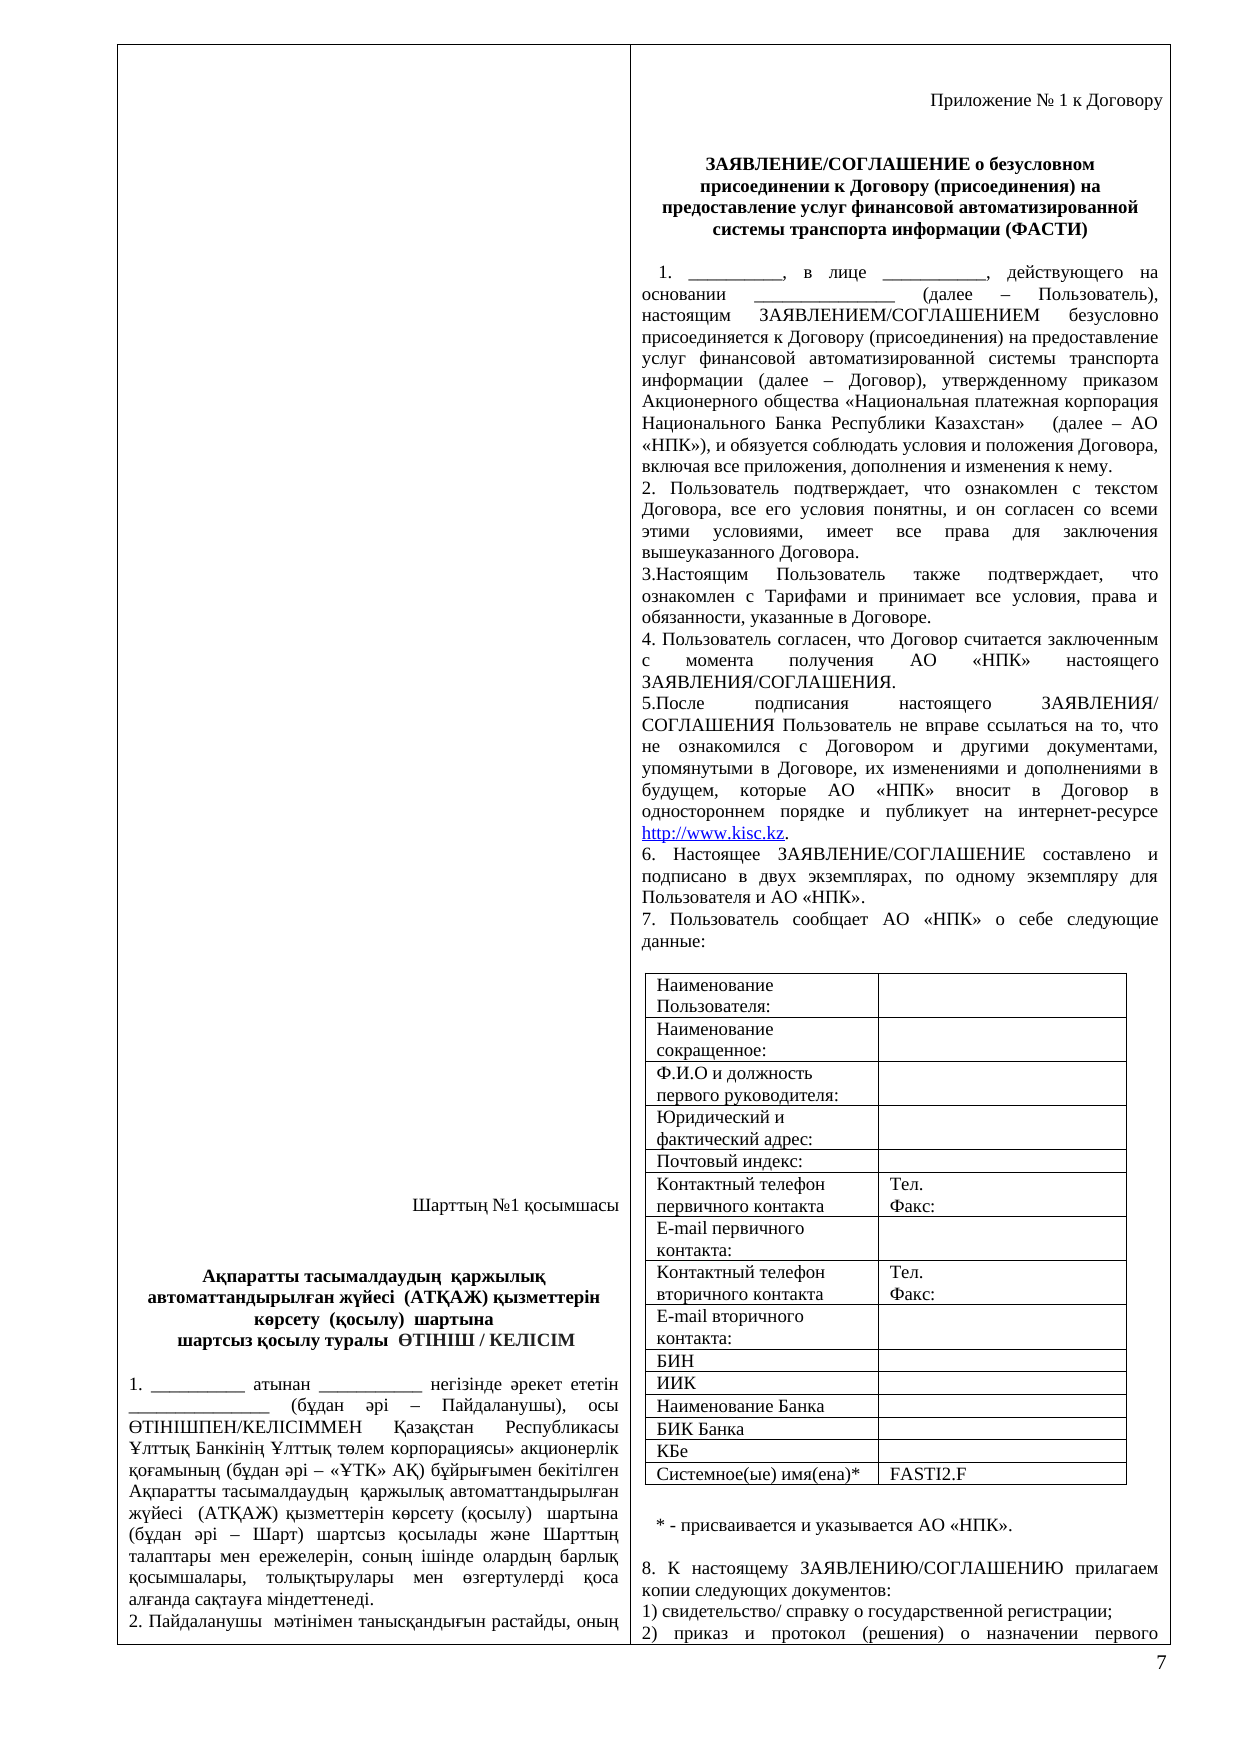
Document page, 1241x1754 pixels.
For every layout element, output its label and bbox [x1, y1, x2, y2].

table_header [631, 45, 1170, 1643]
table_header [118, 45, 630, 1643]
